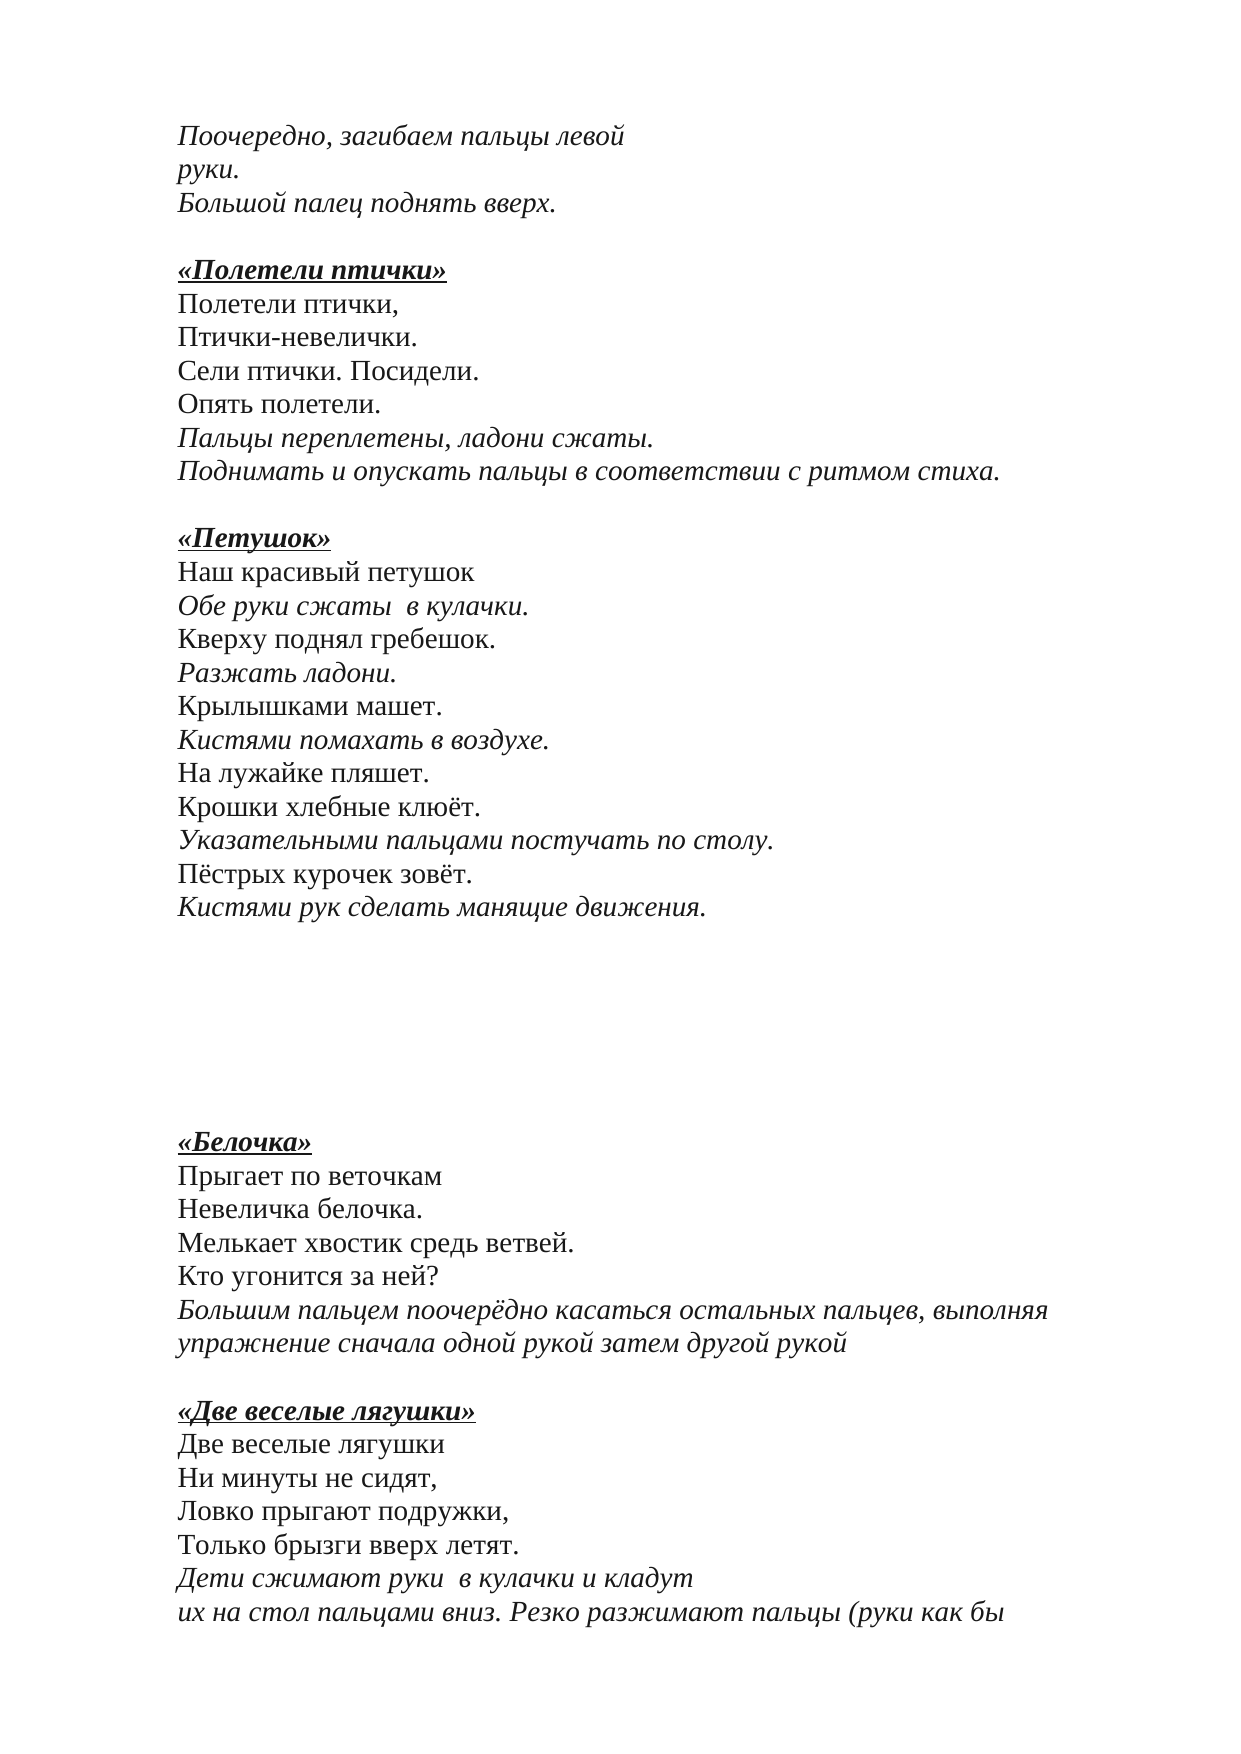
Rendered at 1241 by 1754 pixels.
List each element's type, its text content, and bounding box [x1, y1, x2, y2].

text Большой палец поднять вверх. [177, 185, 1152, 219]
text Пальцы переплетены, ладони сжаты. [177, 420, 1152, 453]
text Невеличка белочка. [177, 1191, 1152, 1225]
text Кистями помахать в воздухе. [177, 722, 1152, 755]
text «Белочка» [177, 1124, 1152, 1158]
text Указательными пальцами постучать по столу. [177, 822, 1152, 856]
text «Петушок» [177, 521, 1152, 554]
text Кверху поднял гребешок. [177, 621, 1152, 655]
text Крошки хлебные клюёт. [177, 789, 1152, 822]
text Разжать ладони. [177, 655, 1152, 688]
text Прыгает по веточкам [177, 1158, 1152, 1191]
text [177, 1560, 1152, 1627]
text Наш красивый петушок [177, 554, 1152, 588]
text Поочередно, загибаем пальцы левой руки. [177, 118, 1152, 185]
text «Полетели птички» Полетели птички, Птички-невелички. Сели птички. Посидели. Опять полетели. [177, 252, 1152, 420]
text Кто угонится за ней? [177, 1258, 1152, 1292]
text На лужайке пляшет. [177, 755, 1152, 789]
text Крылышками машет. [177, 688, 1152, 722]
text Обе руки сжаты в кулачки. [177, 588, 1152, 621]
text Пёстрых курочек зовёт. [177, 856, 1152, 889]
text Поднимать и опускать пальцы в соответствии с ритмом стиха. [177, 453, 1152, 487]
text «Две веселые лягушки» Две веселые лягушки Ни минуты не сидят, Ловко прыгают подружки, Только брызги вверх летят. [177, 1393, 1152, 1560]
text Мелькает хвостик средь ветвей. [177, 1225, 1152, 1258]
text Кистями рук сделать манящие движения. [177, 889, 1152, 923]
text Большим пальцем поочерёдно касаться остальных пальцев, выполняя упражнение сначала одной рукой затем другой рукой [177, 1292, 1152, 1359]
